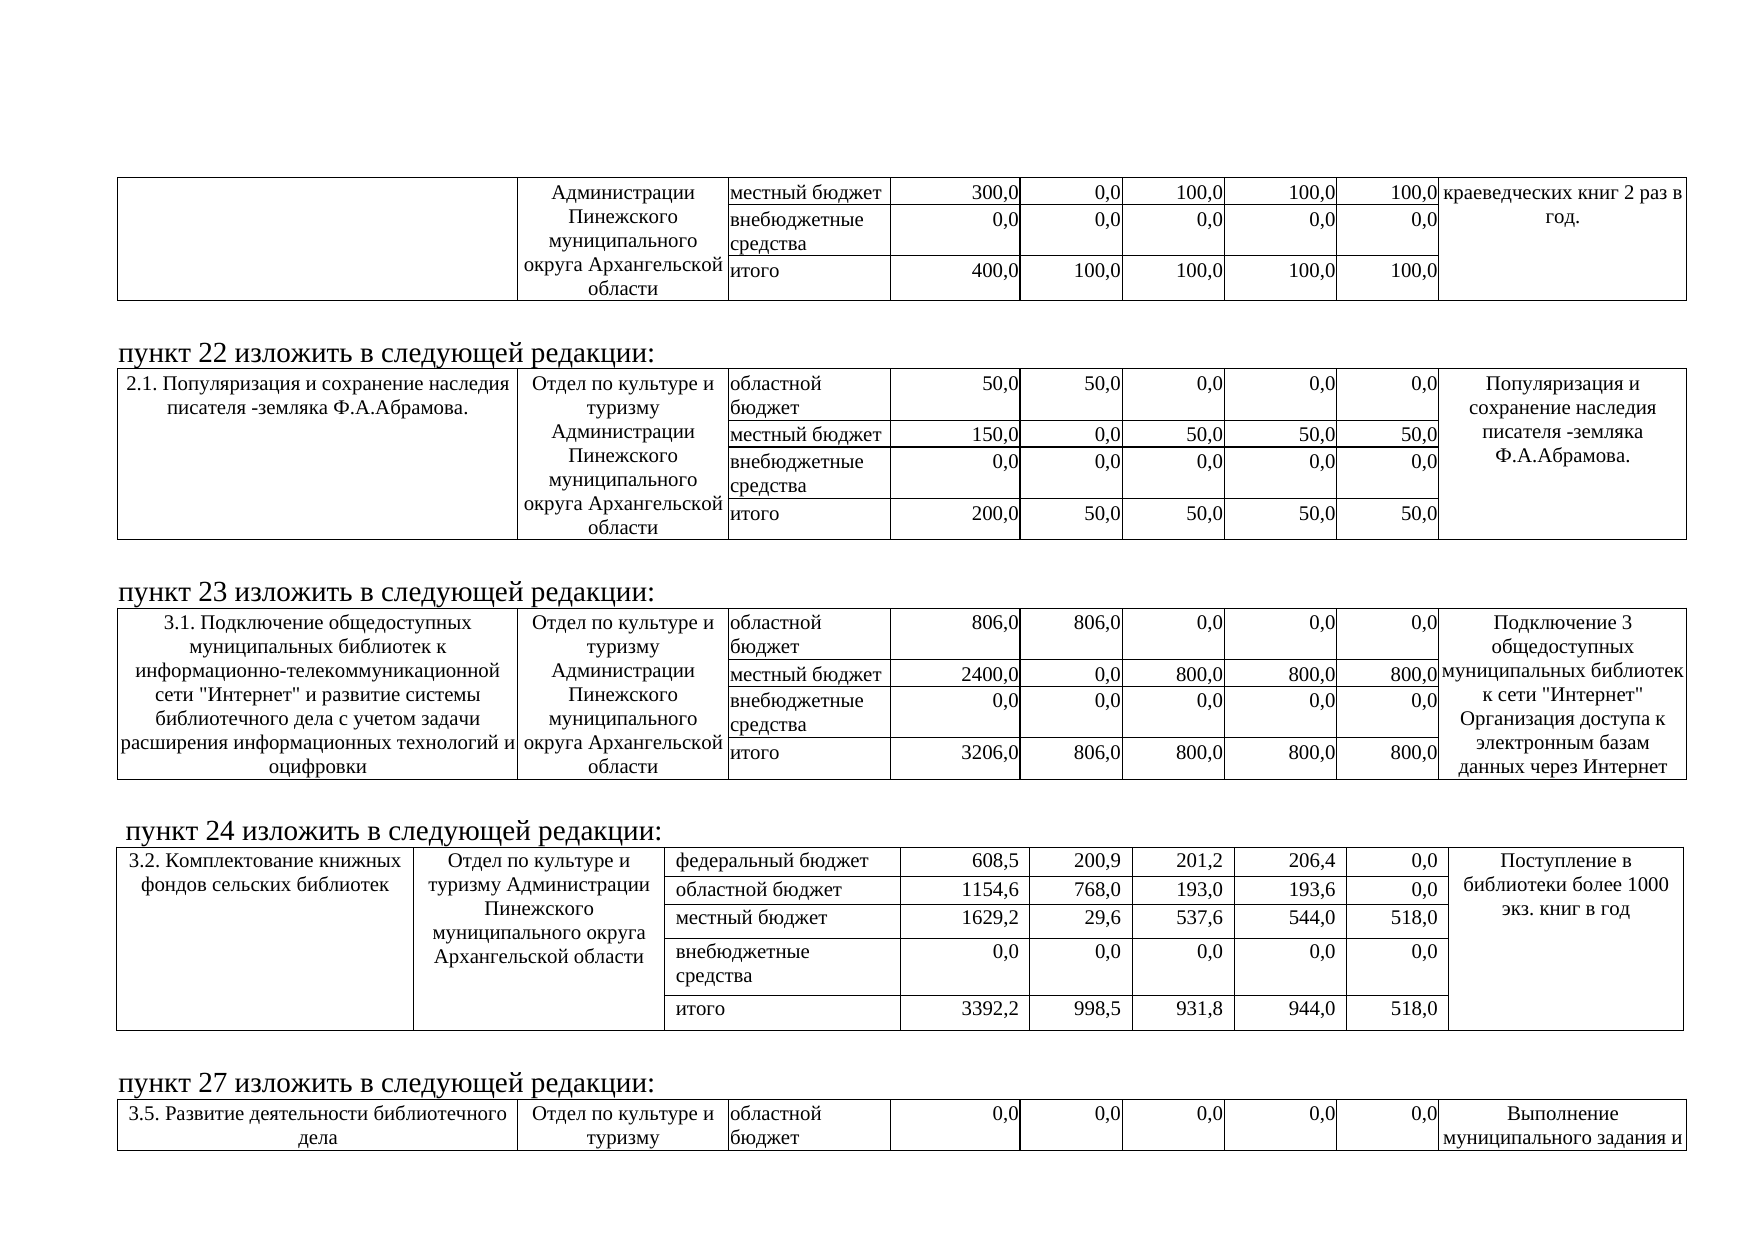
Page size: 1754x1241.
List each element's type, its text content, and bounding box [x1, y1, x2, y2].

table_cell 800,0 [1225, 660, 1336, 686]
table_cell 800,0 [1123, 738, 1224, 778]
table_cell 0,0 [1225, 687, 1336, 737]
table_header 50,0 [891, 369, 1019, 420]
table_header Отдел по культуре и туризму Администрации Пинежского муниципального округа Архангельской области [414, 848, 664, 1030]
table_cell 0,0 [1123, 205, 1224, 255]
table_cell 0,0 [891, 687, 1019, 737]
table_header областной бюджет [729, 369, 890, 420]
table_header Отдел по культуре и туризму Администрации Пинежского муниципального округа Архангельской области [518, 369, 728, 539]
table_cell 0,0 [1123, 687, 1224, 737]
table_cell 0,0 [1225, 205, 1336, 255]
table_cell 29,6 [1030, 905, 1132, 938]
table_cell внебюджетные средства [729, 205, 890, 255]
table_cell 0,0 [1021, 660, 1122, 686]
table_cell 50,0 [1337, 421, 1438, 446]
text пункт 27 изложить в следующей редакции: [118, 1065, 1636, 1098]
table_cell 537,6 [1133, 905, 1234, 938]
table_cell 50,0 [1225, 499, 1336, 539]
table_cell 800,0 [1337, 660, 1438, 686]
table_cell 150,0 [891, 421, 1019, 446]
table_cell местный бюджет [729, 421, 890, 446]
table_cell 931,8 [1133, 996, 1234, 1030]
table_cell 300,0 [891, 178, 1019, 204]
table_cell 800,0 [1225, 738, 1336, 778]
table_cell 193,6 [1235, 877, 1346, 904]
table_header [118, 178, 517, 300]
table_cell местный бюджет [729, 178, 890, 204]
table_header 0,0 [1123, 369, 1224, 420]
table_cell 1629,2 [901, 905, 1029, 938]
table_cell местный бюджет [729, 660, 890, 686]
table_cell 50,0 [1123, 421, 1224, 446]
table_cell 0,0 [1021, 687, 1122, 737]
table_cell 0,0 [1021, 205, 1122, 255]
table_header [118, 1100, 517, 1150]
table_cell 100,0 [1123, 256, 1224, 300]
table_cell 0,0 [1337, 448, 1438, 498]
table_cell 50,0 [1337, 499, 1438, 539]
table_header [518, 178, 728, 300]
table_cell 3392,2 [901, 996, 1029, 1030]
table_cell внебюджетные средства [729, 687, 890, 737]
table_cell местный бюджет [665, 905, 900, 938]
table_cell 0,0 [1021, 421, 1122, 446]
table_cell итого [729, 499, 890, 539]
table_cell 0,0 [1337, 687, 1438, 737]
table_header 201,2 [1133, 848, 1234, 876]
table_header 0,0 [1225, 609, 1336, 659]
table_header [1439, 178, 1686, 300]
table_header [518, 1100, 728, 1150]
table_cell 3206,0 [891, 738, 1019, 778]
table_cell 100,0 [1337, 256, 1438, 300]
table_cell областной бюджет [665, 877, 900, 904]
text пункт 24 изложить в следующей редакции: [118, 813, 1636, 847]
table_header 3.1. Подключение общедоступных муниципальных библиотек к информационно-телекоммуникационной сети "Интернет" и развитие системы библиотечного дела с учетом задачи расширения информационных технологий и оцифровки [118, 609, 517, 778]
table_cell 100,0 [1123, 178, 1224, 204]
table_header Популяризация и сохранение наследия писателя -земляка Ф.А.Абрамова. [1439, 369, 1686, 539]
table_header 0,0 [1337, 1100, 1438, 1150]
table_cell итого [665, 996, 900, 1030]
table_cell 0,0 [1235, 939, 1346, 994]
table_cell 100,0 [1225, 178, 1336, 204]
table_cell 0,0 [1225, 448, 1336, 498]
table_header 0,0 [891, 1100, 1019, 1150]
table_cell итого [729, 738, 890, 778]
table_header 0,0 [1225, 369, 1336, 420]
table_header областной бюджет [729, 1100, 890, 1150]
table_cell 0,0 [1021, 178, 1122, 204]
table_cell 800,0 [1337, 738, 1438, 778]
table_cell внебюджетные средства [665, 939, 900, 994]
table_header 0,0 [1337, 609, 1438, 659]
table_cell 193,0 [1133, 877, 1234, 904]
table_header 0,0 [1021, 1100, 1122, 1150]
table_cell 200,0 [891, 499, 1019, 539]
table_cell 544,0 [1235, 905, 1346, 938]
table_cell 806,0 [1021, 738, 1122, 778]
table_header 3.2. Комплектование книжных фондов сельских библиотек [117, 848, 413, 1030]
table_header 0,0 [1347, 848, 1448, 876]
text пункт 23 изложить в следующей редакции: [118, 574, 1636, 607]
table_header Отдел по культуре и туризму Администрации Пинежского муниципального округа Архангельской области [518, 609, 728, 778]
table_cell 0,0 [1123, 448, 1224, 498]
table_cell 0,0 [1347, 877, 1448, 904]
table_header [1439, 1100, 1686, 1150]
table_header Подключение 3 общедоступных муниципальных библиотек к сети "Интернет" Организация доступа к электронным базам данных через Интернет [1439, 609, 1686, 778]
table_cell 1154,6 [901, 877, 1029, 904]
table_header 0,0 [1225, 1100, 1336, 1150]
table_header 806,0 [891, 609, 1019, 659]
table_cell 2400,0 [891, 660, 1019, 686]
table_header 206,4 [1235, 848, 1346, 876]
table_cell 998,5 [1030, 996, 1132, 1030]
table_header 0,0 [1123, 609, 1224, 659]
table_cell 50,0 [1225, 421, 1336, 446]
table_cell 100,0 [1225, 256, 1336, 300]
table_cell 0,0 [1021, 448, 1122, 498]
table_cell 0,0 [891, 205, 1019, 255]
table_cell 0,0 [1030, 939, 1132, 994]
table_cell 518,0 [1347, 996, 1448, 1030]
text пункт 22 изложить в следующей редакции: [118, 335, 1636, 368]
table_cell 518,0 [1347, 905, 1448, 938]
table_cell внебюджетные средства [729, 448, 890, 498]
table_header 806,0 [1021, 609, 1122, 659]
table_header областной бюджет [729, 609, 890, 659]
table_cell 0,0 [901, 939, 1029, 994]
table_header 2.1. Популяризация и сохранение наследия писателя -земляка Ф.А.Абрамова. [118, 369, 517, 539]
table_header Поступление в библиотеки более 1000 экз. книг в год [1449, 848, 1683, 1030]
table_cell итого [729, 256, 890, 300]
table_header федеральный бюджет [665, 848, 900, 876]
table_cell 800,0 [1123, 660, 1224, 686]
table_header 50,0 [1021, 369, 1122, 420]
table_cell 400,0 [891, 256, 1019, 300]
table_cell 50,0 [1123, 499, 1224, 539]
table_cell 768,0 [1030, 877, 1132, 904]
table_cell 50,0 [1021, 499, 1122, 539]
table_cell 0,0 [1133, 939, 1234, 994]
table_cell 100,0 [1337, 178, 1438, 204]
table_cell 100,0 [1021, 256, 1122, 300]
table_cell 0,0 [1347, 939, 1448, 994]
table_header 0,0 [1337, 369, 1438, 420]
table_cell 0,0 [1337, 205, 1438, 255]
table_cell 944,0 [1235, 996, 1346, 1030]
table_cell 0,0 [891, 448, 1019, 498]
table_header 608,5 [901, 848, 1029, 876]
table_header 200,9 [1030, 848, 1132, 876]
table_header 0,0 [1123, 1100, 1224, 1150]
